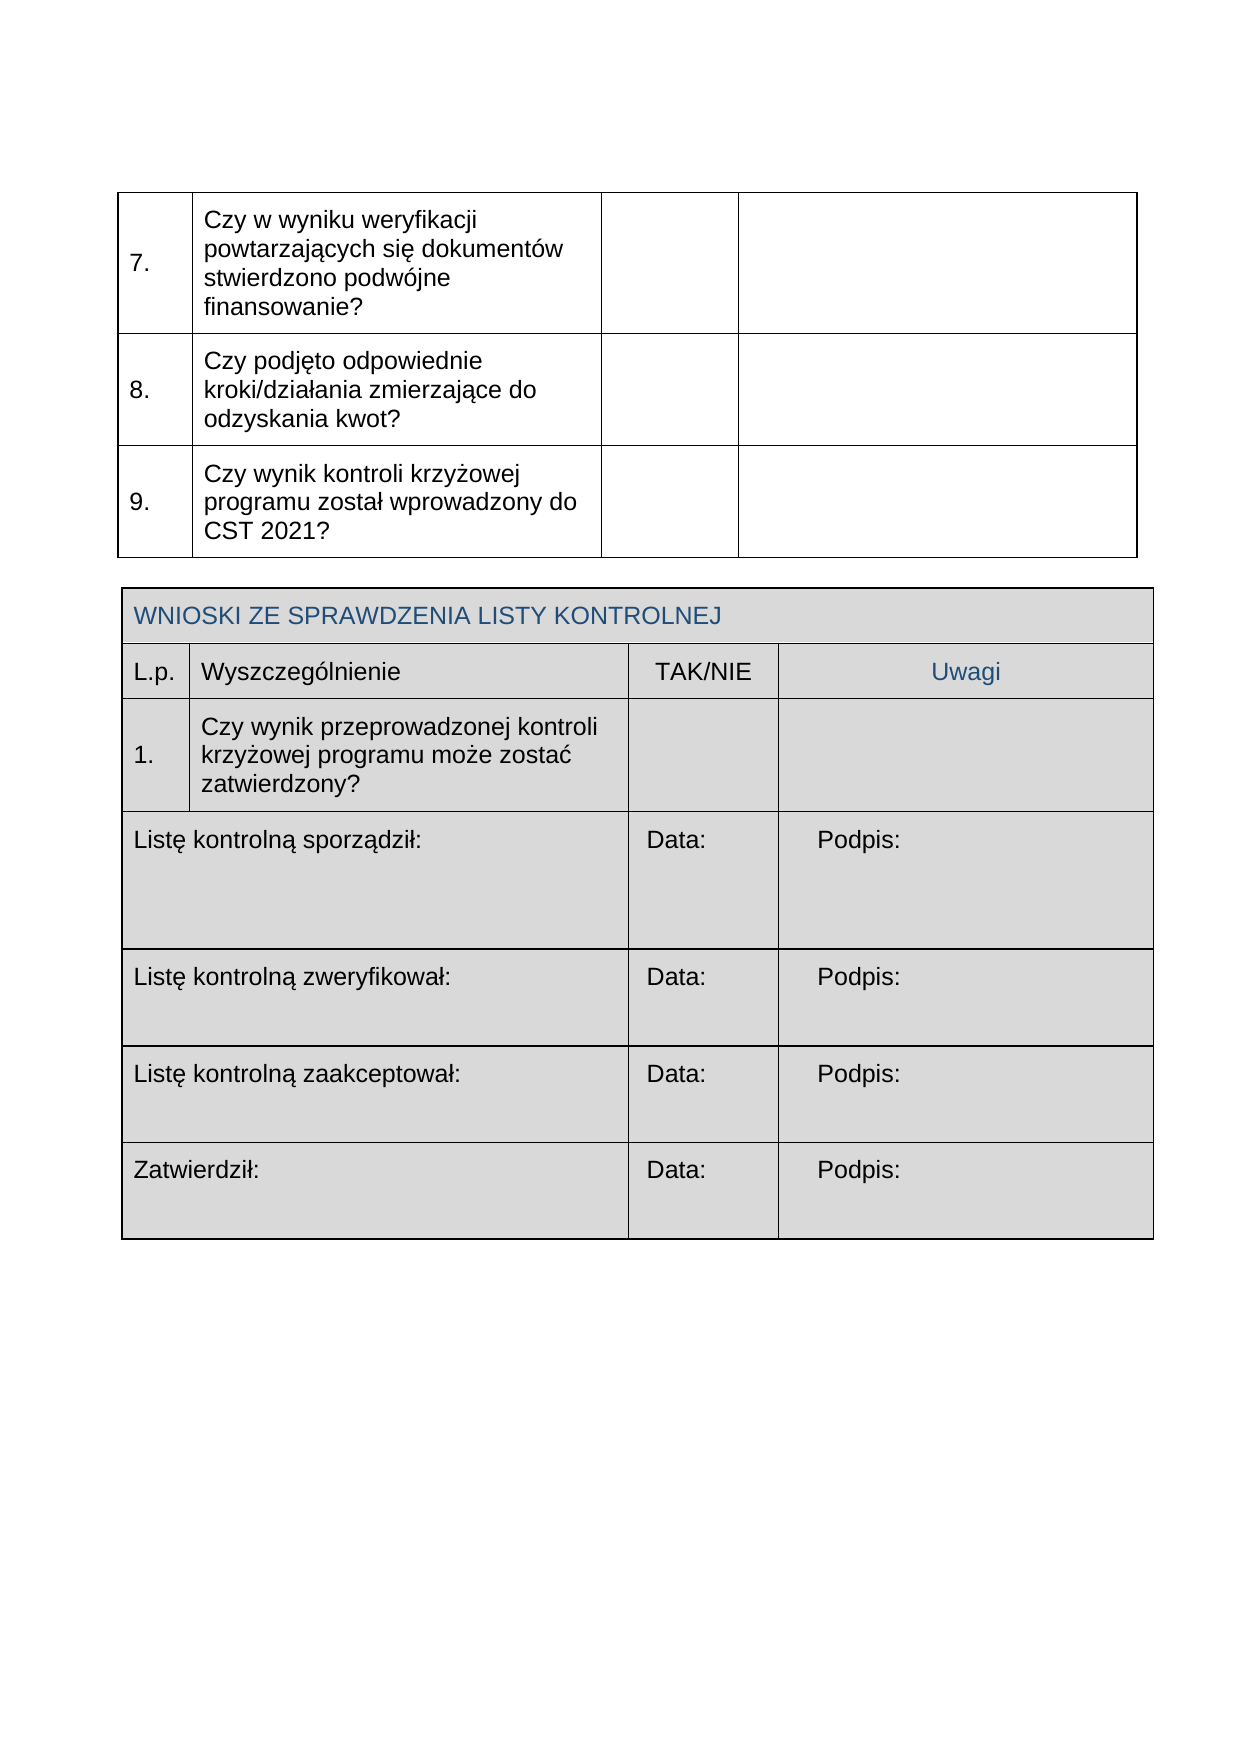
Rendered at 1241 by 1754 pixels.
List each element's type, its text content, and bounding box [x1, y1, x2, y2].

table_cell [602, 193, 738, 333]
table_cell Czy w wyniku weryfikacji powtarzających się dokumentów stwierdzono podwójne finansowanie? [193, 193, 601, 333]
table_cell [602, 446, 738, 557]
table_cell Czy wynik kontroli krzyżowej programu został wprowadzony do CST 2021? [193, 446, 601, 557]
table_cell TAK/NIE [629, 644, 778, 698]
table_cell Listę kontrolną sporządził: [123, 812, 628, 948]
table_cell Uwagi [779, 644, 1153, 698]
table_cell Zatwierdził: [123, 1143, 628, 1238]
table_cell 7. [119, 193, 192, 333]
table_cell [779, 699, 1153, 811]
table_cell Data: [629, 812, 778, 948]
table_cell 1. [123, 699, 189, 811]
table_cell [739, 193, 1136, 333]
table_cell Data: [629, 950, 778, 1045]
table_cell Podpis: [779, 1143, 1153, 1238]
table_cell L.p. [123, 644, 189, 698]
table_cell Podpis: [779, 950, 1153, 1045]
table_cell Wyszczególnienie [190, 644, 628, 698]
table_cell Data: [629, 1047, 778, 1141]
table_cell [602, 334, 738, 445]
table_cell Listę kontrolną zweryfikował: [123, 950, 628, 1045]
table_header WNIOSKI ZE SPRAWDZENIA LISTY KONTROLNEJ [123, 589, 1153, 642]
table_cell [739, 446, 1136, 557]
table_cell Data: [629, 1143, 778, 1238]
table_cell 8. [119, 334, 192, 445]
table_cell [629, 699, 778, 811]
table_cell Listę kontrolną zaakceptował: [123, 1047, 628, 1141]
table_cell [739, 334, 1136, 445]
table_cell Podpis: [779, 812, 1153, 948]
table_cell Podpis: [779, 1047, 1153, 1141]
table_cell 9. [119, 446, 192, 557]
table_cell Czy podjęto odpowiednie kroki/działania zmierzające do odzyskania kwot? [193, 334, 601, 445]
table_cell Czy wynik przeprowadzonej kontroli krzyżowej programu może zostać zatwierdzony? [190, 699, 628, 811]
